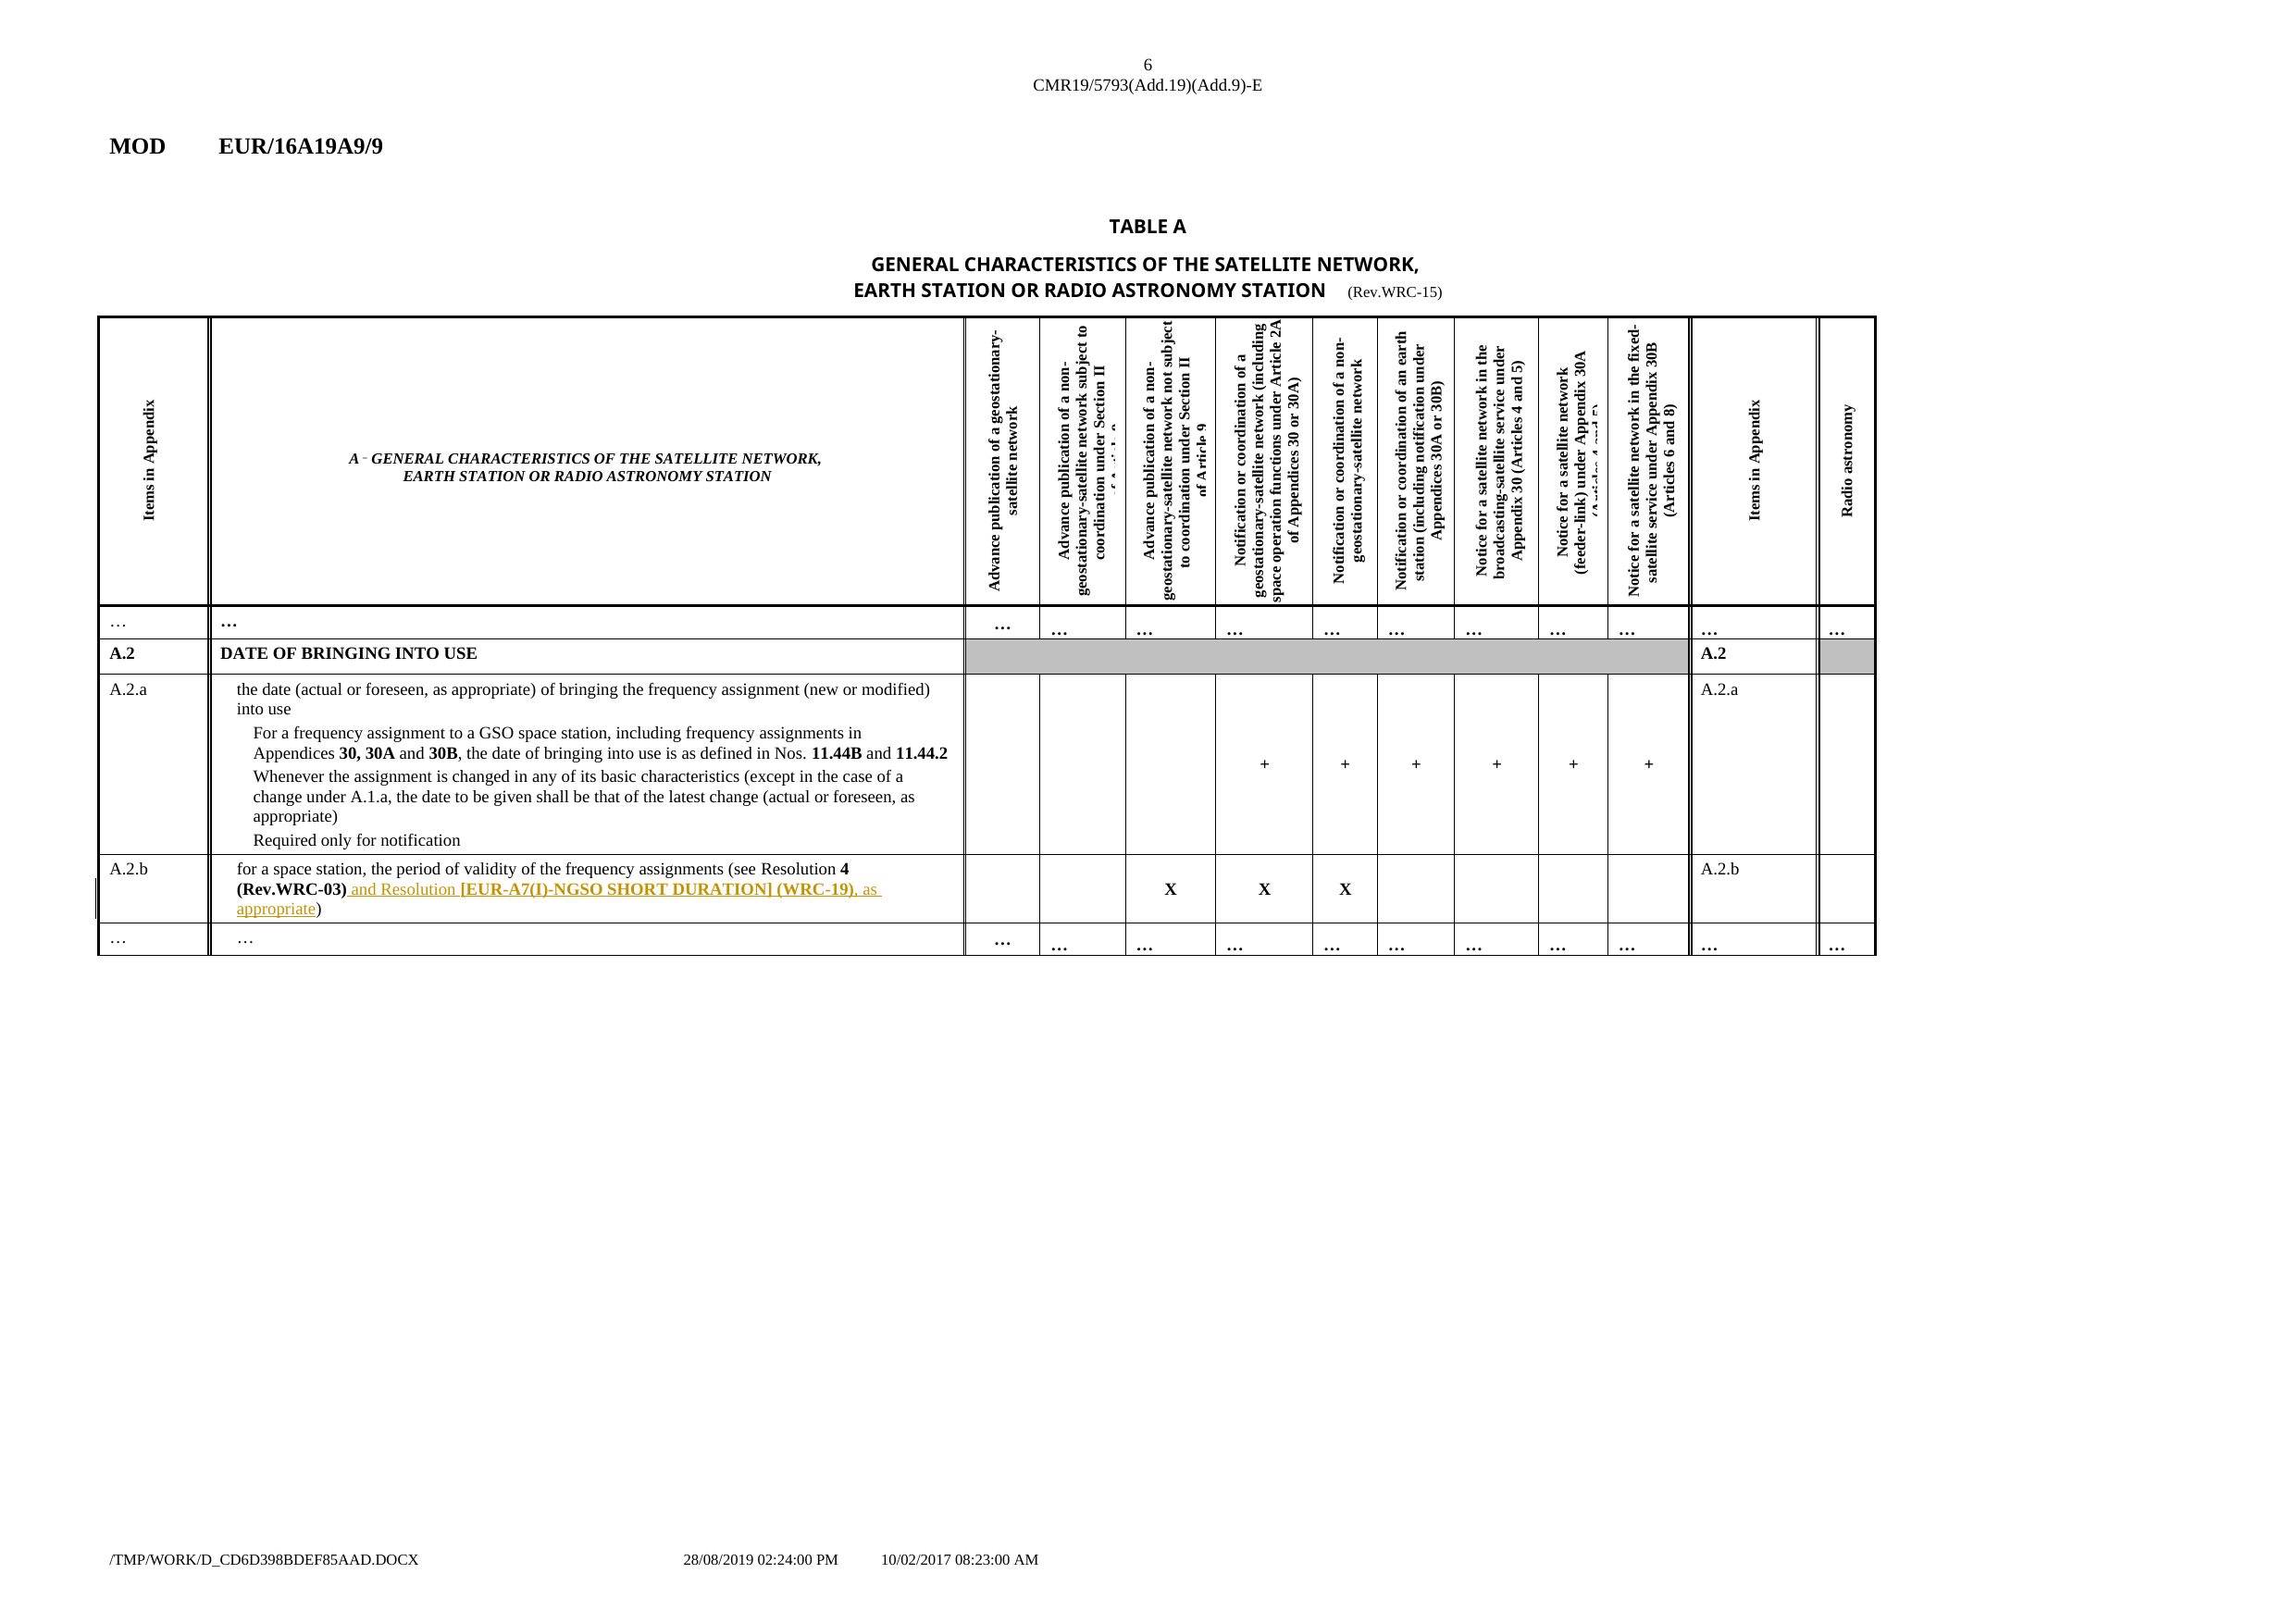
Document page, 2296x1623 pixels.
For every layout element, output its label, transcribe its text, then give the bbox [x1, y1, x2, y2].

table_cell [1539, 855, 1607, 923]
table_cell + [1455, 675, 1538, 854]
table_cell [1126, 675, 1215, 854]
table_cell … [212, 607, 963, 638]
table_cell … [1126, 923, 1215, 955]
table_header A _ GENERAL CHARACTERISTICS OF THE SATELLITE NETWORK, EARTH STATION OR RADIO ASTRONOMY STATION [212, 318, 963, 604]
table_cell … [100, 607, 207, 638]
table_cell [1040, 675, 1125, 854]
table_cell … [1539, 607, 1607, 638]
table_cell … [1693, 923, 1816, 955]
table_cell … [1608, 923, 1688, 955]
table_cell A.2.b [1693, 855, 1816, 923]
table_cell … [1539, 923, 1607, 955]
table_cell … [1820, 923, 1874, 955]
table_header Notice for a satellite network (feeder-link) under Appendix 30A (Articles 4 and 5) [1539, 318, 1607, 604]
table_cell [1455, 855, 1538, 923]
table_cell … [1040, 923, 1125, 955]
table_cell [966, 855, 1039, 923]
table_cell … [1455, 607, 1538, 638]
table_cell … [1126, 607, 1215, 638]
table_cell for a space station, the period of validity of the frequency assignments (see Resolution 4 (Rev.WRC-03)) [212, 855, 963, 923]
table_cell + [1608, 675, 1688, 854]
table_cell A.2.a [1693, 675, 1816, 854]
table_cell DATE OF BRINGING INTO USE [212, 639, 963, 674]
table_cell … [1313, 607, 1377, 638]
table_cell … [1216, 607, 1312, 638]
table_cell … [100, 923, 207, 955]
table_cell [1608, 855, 1688, 923]
table_cell [1820, 855, 1874, 923]
table_header Advance publication of a geostationary- satellite network [966, 318, 1039, 604]
table_header Items in Appendix [100, 318, 207, 604]
table_cell … [1455, 923, 1538, 955]
table_cell … [1216, 923, 1312, 955]
table_cell [966, 675, 1039, 854]
table_cell … [212, 923, 963, 955]
table_cell … [1608, 607, 1688, 638]
table_header Advance publication of a non-geostationary-satellite network not subject to coordination under Section II of Article 9 [1126, 318, 1215, 604]
table_cell … [966, 923, 1039, 955]
table_header Radio astronomy [1820, 318, 1874, 604]
table_cell + [1539, 675, 1607, 854]
table_header Notice for a satellite network in the broadcasting-satellite service under Appendix 30 (Articles 4 and 5) [1455, 318, 1538, 604]
table_header Items in Appendix [1693, 318, 1816, 604]
table_cell … [1378, 607, 1454, 638]
table_cell [1040, 855, 1125, 923]
text MOD EUR/16A19A9/9 [109, 132, 2186, 159]
table_cell + [1216, 675, 1312, 854]
table_cell … [966, 607, 1039, 638]
table_cell A.2.b [100, 855, 207, 923]
table_cell [966, 639, 1688, 674]
table_header Notice for a satellite network in the fixed- satellite service under Appendix 30B (Articles 6 and 8) [1608, 318, 1688, 604]
table_cell … [1313, 923, 1377, 955]
table_header Notification or coordination of a non-geostationary-satellite network [1313, 318, 1377, 604]
table_header Advance publication of a non-geostationary-satellite network subject to coordination under Section II of Article 9 [1040, 318, 1125, 604]
table_cell X [1126, 855, 1215, 923]
table_cell + [1378, 675, 1454, 854]
table_header Notification or coordination of an earth station (including notification under Appendices 30A or 30B) [1378, 318, 1454, 604]
text TABLE A [109, 213, 2186, 240]
title GENERAL CHARACTERISTICS OF THE SATELLITE NETWORK, EARTH STATION OR RADIO ASTRONOMY STATION (Rev.WRC-15) [109, 251, 2186, 304]
table_cell [1378, 855, 1454, 923]
table_cell X [1313, 855, 1377, 923]
table_cell X [1216, 855, 1312, 923]
table_cell A.2.a [100, 675, 207, 854]
table_cell [1820, 675, 1874, 854]
table_cell + [1313, 675, 1377, 854]
table_cell … [1820, 607, 1874, 638]
table_cell … [1693, 607, 1816, 638]
table_cell … [1378, 923, 1454, 955]
table_cell A.2 [100, 639, 207, 674]
table_cell … [1040, 607, 1125, 638]
table_cell [1820, 639, 1874, 674]
table_cell A.2 [1693, 639, 1816, 674]
table_header Notification or coordination of a geostationary-satellite network (including space operation functions under Article 2A of Appendices 30 or 30A) [1216, 318, 1312, 604]
table_cell the date (actual or foreseen, as appropriate) of bringing the frequency assignment (new or modified) into use For a frequency assignment to a GSO space station, including frequency assignments in Appendices 30, 30A and 30B, the date of bringing into use is as defined in Nos. 11.44B and 11.44.2 Whenever the assignment is changed in any of its basic characteristics (except in the case of a change under A.1.a, the date to be given shall be that of the latest change (actual or foreseen, as appropriate) Required only for notification [212, 675, 963, 854]
